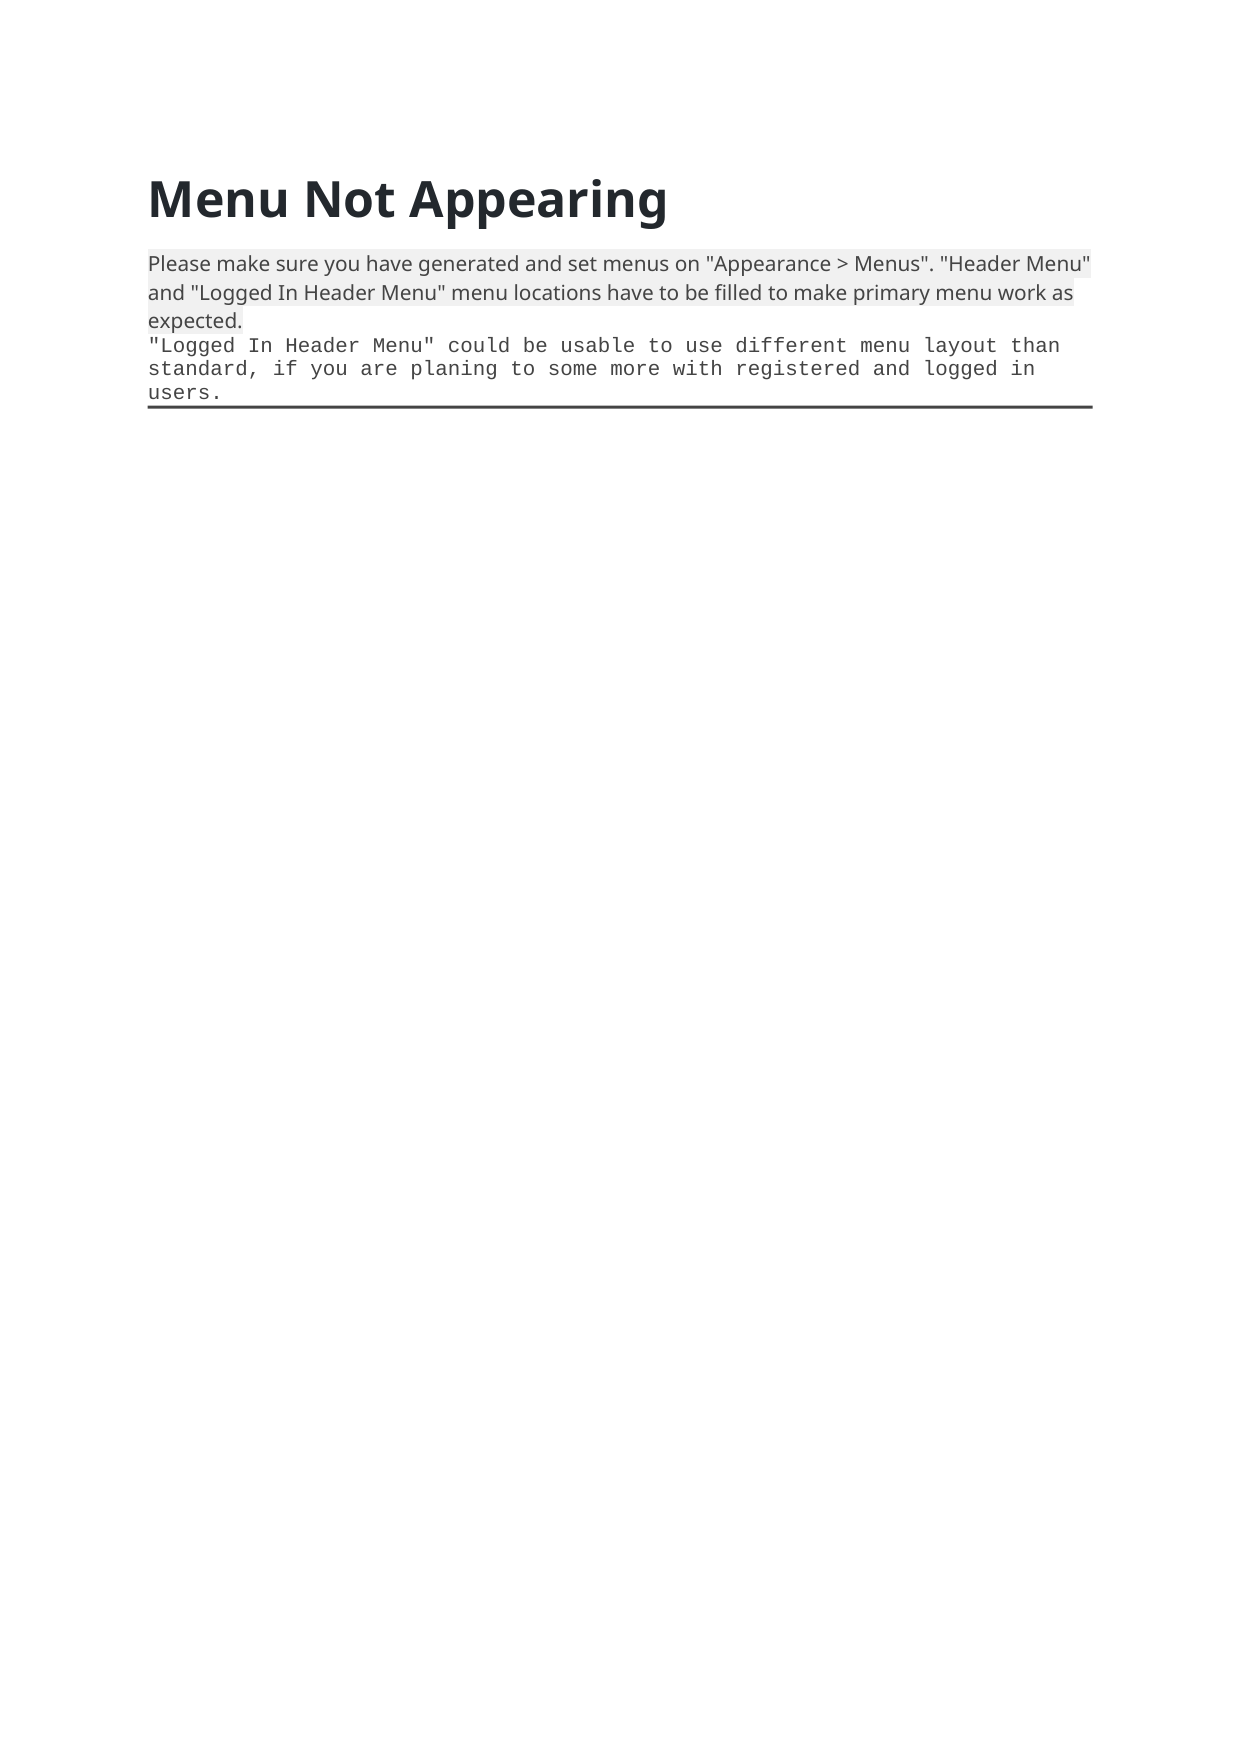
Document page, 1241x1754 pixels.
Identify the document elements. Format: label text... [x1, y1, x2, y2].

text "Logged In Header Menu" could be usable to use different menu layout than standard, if you are planing to some more with registered and logged in users. [148, 334, 1093, 405]
text Menu Not Appearing [148, 164, 1093, 232]
text Please make sure you have generated and set menus on "Appearance > Menus". "Header Menu" and "Logged In Header Menu" menu locations have to be filled to make primary menu work as expected. [243, 249, 1093, 334]
